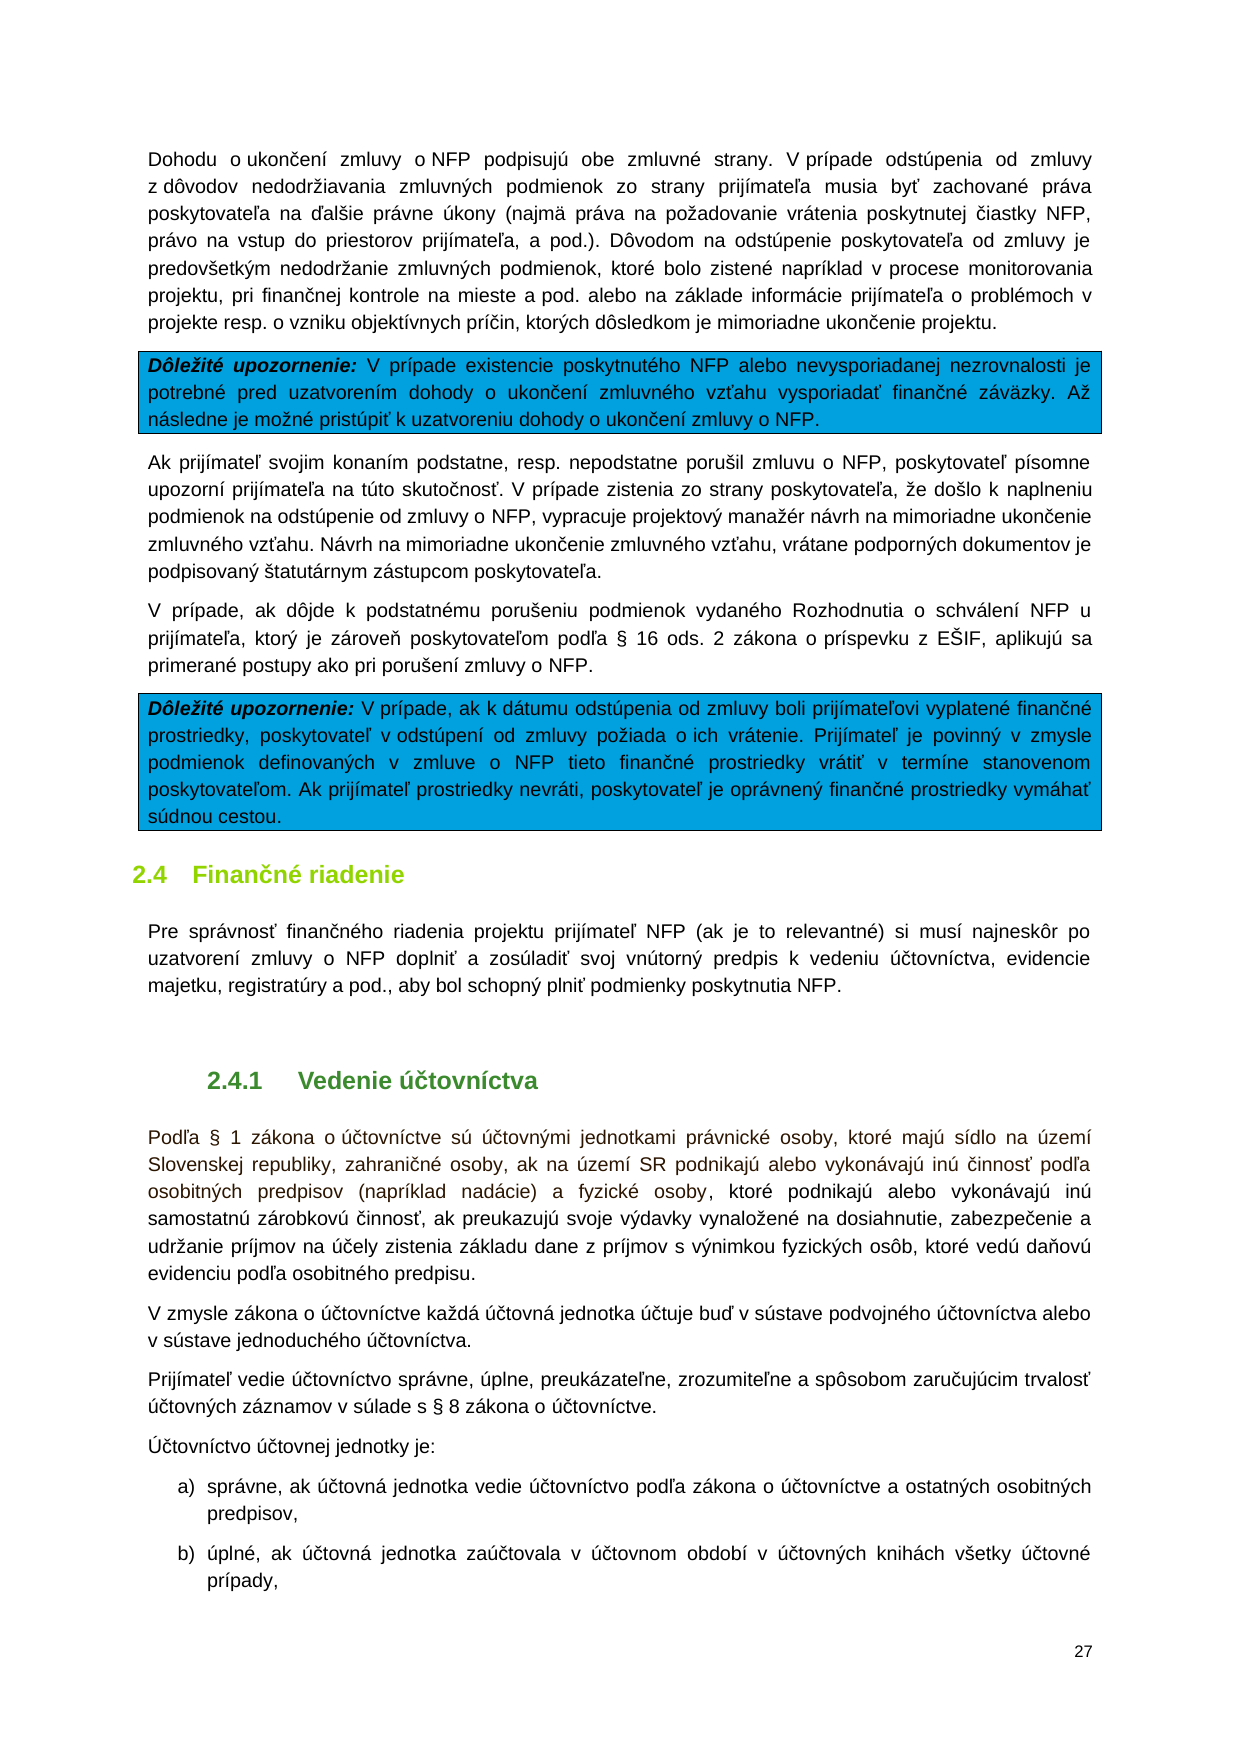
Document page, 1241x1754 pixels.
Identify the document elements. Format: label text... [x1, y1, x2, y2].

list správne, ak účtovná jednotka vedie účtovníctvo podľa zákona o účtovníctve a ostatných osobitných predpisov, [177, 1475, 1092, 1525]
text Dohodu o ukončení zmluvy o NFP podpisujú obe zmluvné strany. V prípade odstúpenia od zmluvy z dôvodov nedodržiavania zmluvných podmienok zo strany prijímateľa musia byť zachované práva poskytovateľa na ďalšie právne úkony (najmä práva na požadovanie vrátenia poskytnutej čiastky NFP, právo na vstup do priestorov prijímateľa, a pod.). Dôvodom na odstúpenie poskytovateľa od zmluvy je predovšetkým nedodržanie zmluvných podmienok, ktoré bolo zistené napríklad v procese monitorovania projektu, pri finančnej kontrole na mieste a pod. alebo na základe informácie prijímateľa o problémoch v projekte resp. o vzniku objektívnych príčin, ktorých dôsledkom je mimoriadne ukončenie projektu. [148, 148, 1092, 333]
text V prípade, ak dôjde k podstatnému porušeniu podmienok vydaného Rozhodnutia o schválení NFP u prijímateľa, ktorý je zároveň poskytovateľom podľa § 16 ods. 2 zákona o príspevku z EŠIF, aplikujú sa primerané postupy ako pri porušení zmluvy o NFP. [148, 599, 1092, 676]
text Ak prijímateľ svojim konaním podstatne, resp. nepodstatne porušil zmluvu o NFP, poskytovateľ písomne upozorní prijímateľa na túto skutočnosť. V prípade zistenia zo strany poskytovateľa, že došlo k naplneniu podmienok na odstúpenie od zmluvy o NFP, vypracuje projektový manažér návrh na mimoriadne ukončenie zmluvného vzťahu. Návrh na mimoriadne ukončenie zmluvného vzťahu, vrátane podporných dokumentov je podpisovaný štatutárnym zástupcom poskytovateľa. [148, 451, 1092, 582]
text V zmysle zákona o účtovníctve každá účtovná jednotka účtuje buď v sústave podvojného účtovníctva alebo v sústave jednoduchého účtovníctva. [148, 1301, 1092, 1351]
text Prijímateľ vedie účtovníctvo správne, úplne, preukázateľne, zrozumiteľne a spôsobom zaručujúcim trvalosť účtovných záznamov v súlade s § 8 zákona o účtovníctve. [148, 1368, 1092, 1418]
text Podľa § 1 zákona o účtovníctve sú účtovnými jednotkami právnické osoby, ktoré majú sídlo na území Slovenskej republiky, zahraničné osoby, ak na území SR podnikajú alebo vykonávajú inú činnosť podľa osobitných predpisov (napríklad nadácie) a fyzické osoby, ktoré podnikajú alebo vykonávajú inú samostatnú zárobkovú činnosť, ak preukazujú svoje výdavky vynaložené na dosiahnutie, zabezpečenie a udržanie príjmov na účely zistenia základu dane z príjmov s výnimkou fyzických osôb, ktoré vedú daňovú evidenciu podľa osobitného predpisu. [148, 1126, 1092, 1284]
subtitle Finančné riadenie [132, 861, 1092, 889]
list úplné, ak účtovná jednotka zaúčtovala v účtovnom období v účtovných knihách všetky účtovné prípady, [177, 1542, 1092, 1592]
text Dôležité upozornenie: V prípade, ak k dátumu odstúpenia od zmluvy boli prijímateľovi vyplatené finančné prostriedky, poskytovateľ v odstúpení od zmluvy požiada o ich vrátenie. Prijímateľ je povinný v zmysle podmienok definovaných v zmluve o NFP tieto finančné prostriedky vrátiť v termíne stanovenom poskytovateľom. Ak prijímateľ prostriedky nevráti, poskytovateľ je oprávnený finančné prostriedky vymáhať súdnou cestou. [139, 694, 1101, 830]
subtitle Vedenie účtovníctva [207, 1066, 1092, 1095]
text Účtovníctvo účtovnej jednotky je: [148, 1435, 1092, 1458]
text Pre správnosť finančného riadenia projektu prijímateľ NFP (ak je to relevantné) si musí najneskôr po uzatvorení zmluvy o NFP doplniť a zosúladiť svoj vnútorný predpis k vedeniu účtovníctva, evidencie majetku, registratúry a pod., aby bol schopný plniť podmienky poskytnutia NFP. [148, 920, 1092, 997]
text Dôležité upozornenie: V prípade existencie poskytnutého NFP alebo nevysporiadanej nezrovnalosti je potrebné pred uzatvorením dohody o ukončení zmluvného vzťahu vysporiadať finančné záväzky. Až následne je možné pristúpiť k uzatvoreniu dohody o ukončení zmluvy o NFP. [139, 352, 1101, 433]
